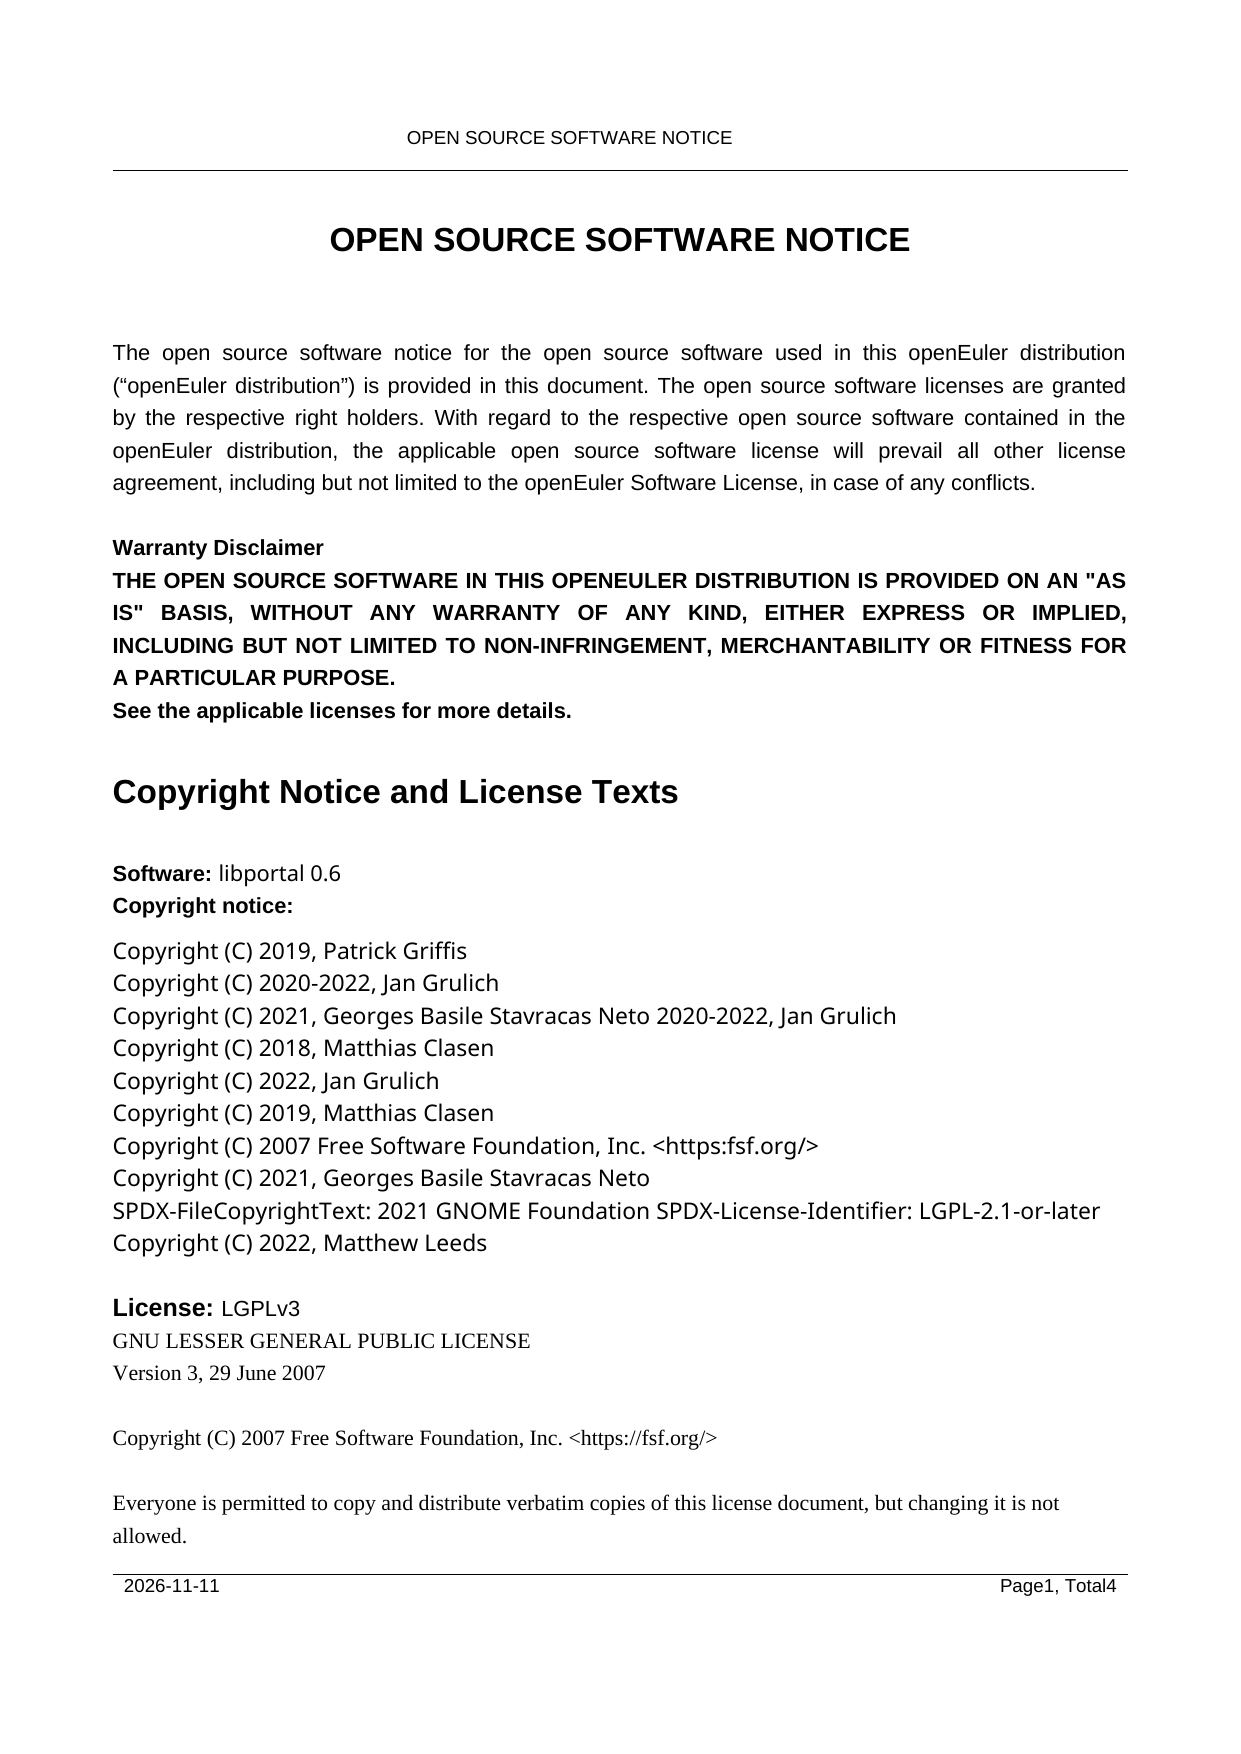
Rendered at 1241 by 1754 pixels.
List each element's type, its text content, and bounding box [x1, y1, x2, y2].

title Software: libportal 0.6 [112, 856, 1128, 889]
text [112, 1324, 1128, 1551]
text Copyright (C) 2019, Patrick Griffis Copyright (C) 2020-2022, Jan Grulich Copyright (C) 2021, Georges Basile Stavracas Neto 2020-2022, Jan Grulich Copyright (C) 2018, Matthias Clasen Copyright (C) 2022, Jan Grulich Copyright (C) 2019, Matthias Clasen Copyright (C) 2007 Free Software Foundation, Inc. <https:fsf.org/> Copyright (C) 2021, Georges Basile Stavracas Neto SPDX-FileCopyrightText: 2021 GNOME Foundation SPDX-License-Identifier: LGPL-2.1-or-later Copyright (C) 2022, Matthew Leeds [112, 934, 1128, 1291]
text The open source software notice for the open source software used in this openEuler distribution (“openEuler distribution”) is provided in this document. The open source software licenses are granted by the respective right holders. With regard to the respective open source software contained in the openEuler distribution, the applicable open source software license will prevail all other license agreement, including but not limited to the openEuler Software License, in case of any conflicts. [112, 336, 1128, 499]
text License: LGPLv3 [112, 1291, 1128, 1324]
text THE OPEN SOURCE SOFTWARE IN THIS OPENEULER DISTRIBUTION IS PROVIDED ON AN "AS IS" BASIS, WITHOUT ANY WARRANTY OF ANY KIND, EITHER EXPRESS OR IMPLIED, INCLUDING BUT NOT LIMITED TO NON-INFRINGEMENT, MERCHANTABILITY OR FITNESS FOR A PARTICULAR PURPOSE. See the applicable licenses for more details. [112, 564, 1128, 726]
text Copyright notice: [112, 889, 1128, 921]
text Warranty Disclaimer [112, 531, 1128, 564]
text OPEN SOURCE SOFTWARE NOTICE [112, 206, 1128, 271]
text Copyright Notice and License Texts [112, 759, 1128, 824]
